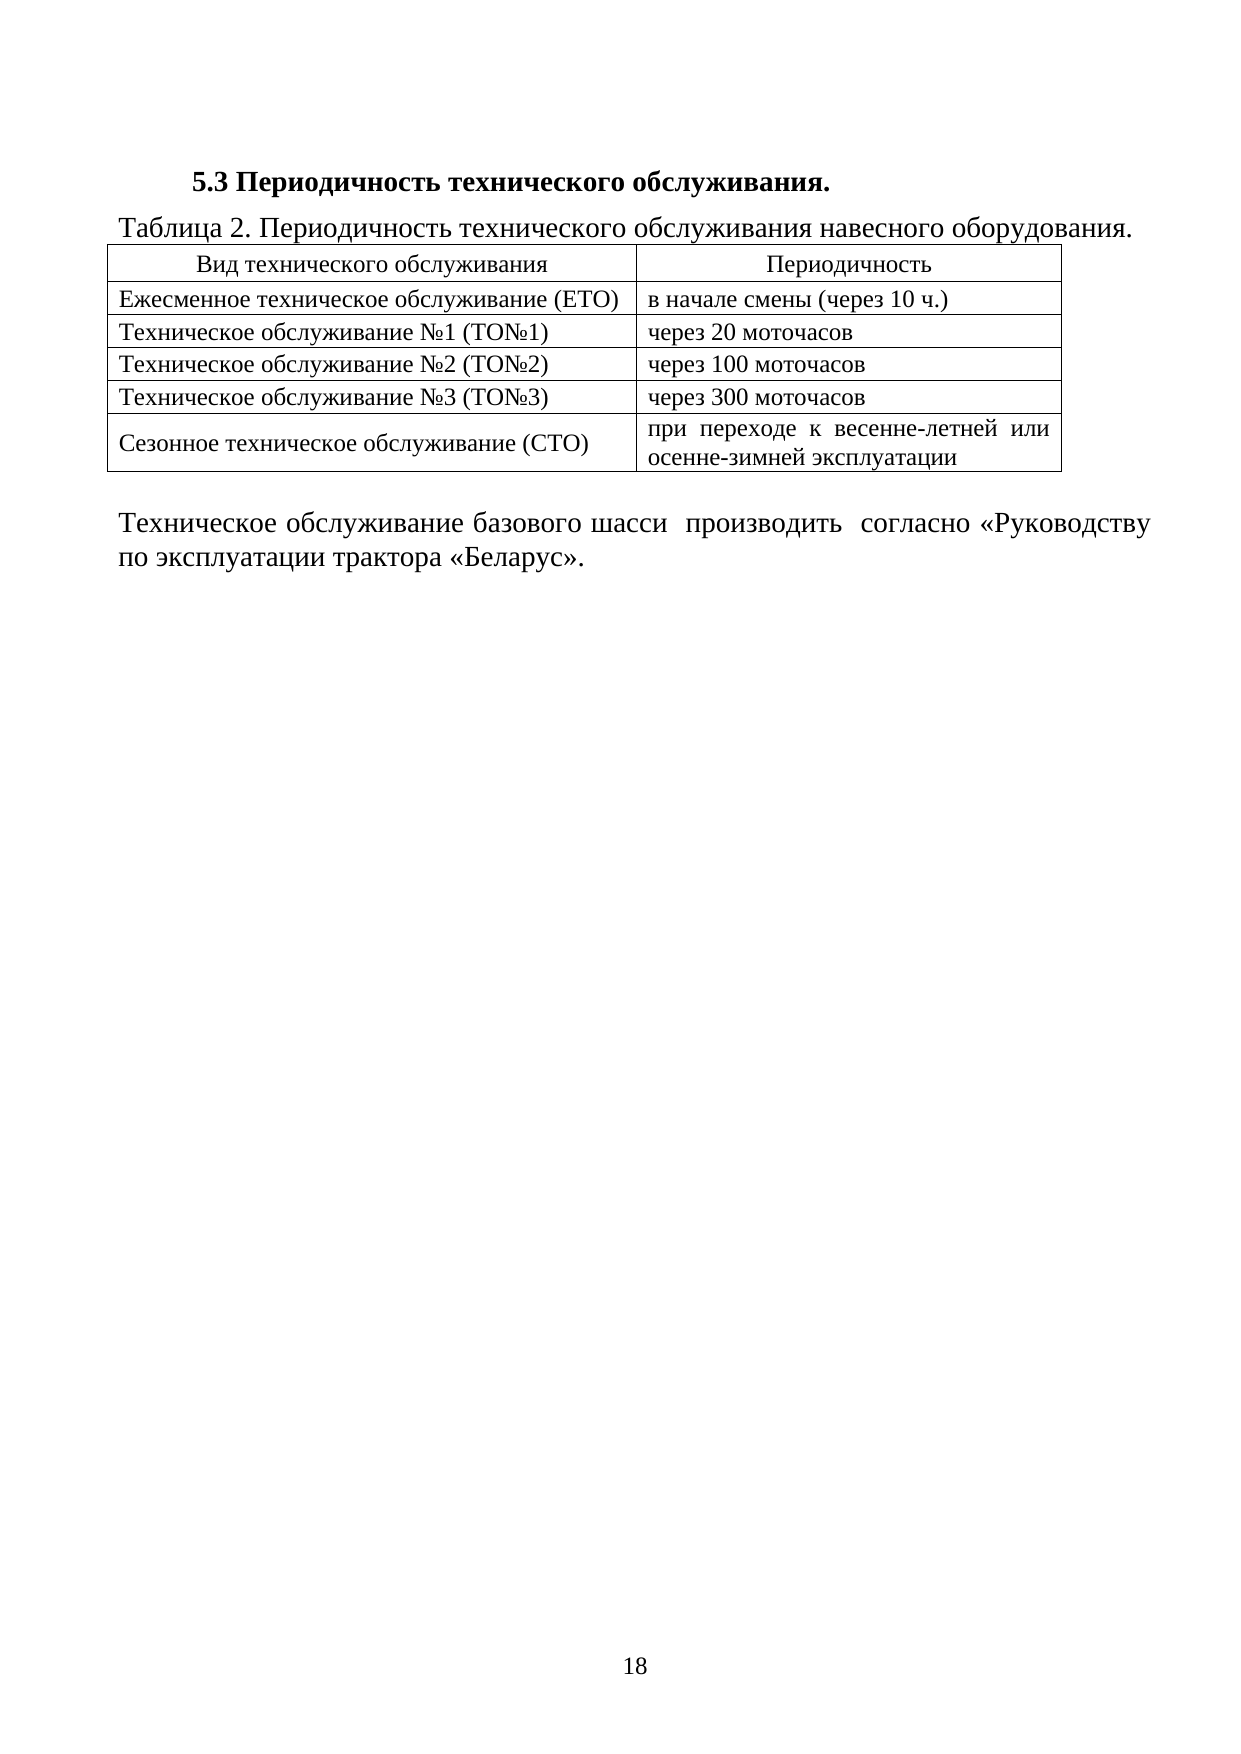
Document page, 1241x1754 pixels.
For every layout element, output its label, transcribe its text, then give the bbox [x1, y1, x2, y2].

table_cell через 300 моточасов [637, 381, 1061, 412]
table_cell Техническое обслуживание №2 (ТО№2) [108, 348, 636, 380]
table_cell в начале смены (через 10 ч.) [637, 282, 1061, 314]
table_cell Техническое обслуживание №3 (ТО№3) [108, 381, 636, 412]
table_header Периодичность [637, 245, 1061, 281]
table_cell Сезонное техническое обслуживание (СТО) [108, 414, 636, 471]
table_cell при переходе к весенне-летней или осенне-зимней эксплуатации [637, 414, 1061, 471]
table_cell через 20 моточасов [637, 315, 1061, 347]
table_cell через 100 моточасов [637, 348, 1061, 380]
text Техническое обслуживание базового шасси производить согласно «Руководству по эксплуатации трактора «Беларус». [118, 506, 1152, 573]
subtitle 5.3 Периодичность технического обслуживания. [192, 164, 1152, 198]
text Таблица 2. Периодичность технического обслуживания навесного оборудования. [118, 210, 1152, 244]
table_cell Техническое обслуживание №1 (ТО№1) [108, 315, 636, 347]
table_header Вид технического обслуживания [108, 245, 636, 281]
table_cell Ежесменное техническое обслуживание (ЕТО) [108, 282, 636, 314]
